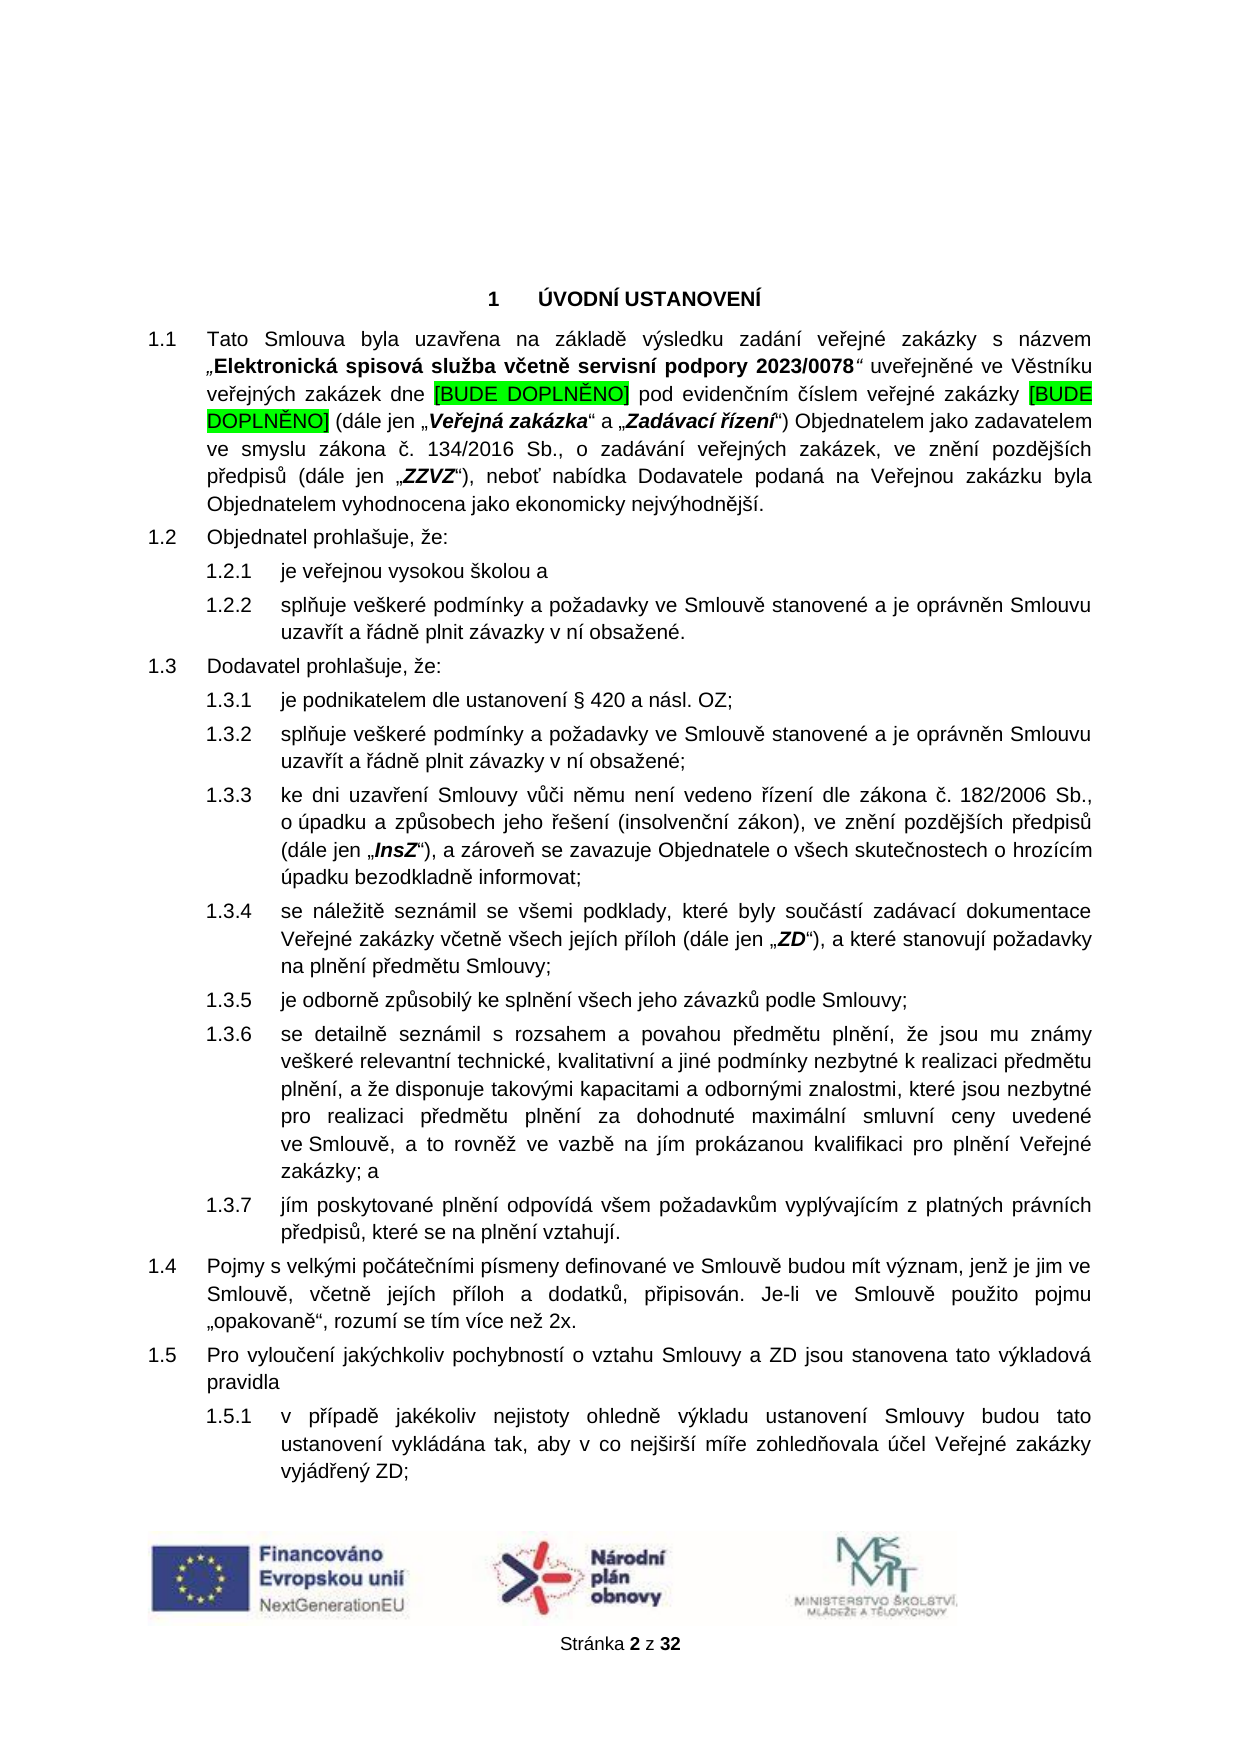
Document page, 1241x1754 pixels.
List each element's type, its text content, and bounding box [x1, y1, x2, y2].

list Dodavatel prohlašuje, že: [148, 654, 1093, 678]
picture [147, 1531, 958, 1626]
list splňuje veškeré podmínky a požadavky ve Smlouvě stanovené a je oprávněn Smlouvu uzavřít a řádně plnit závazky v ní obsažené; [206, 721, 1093, 773]
list splňuje veškeré podmínky a požadavky ve Smlouvě stanovené a je oprávněn Smlouvu uzavřít a řádně plnit závazky v ní obsažené. [206, 593, 1093, 644]
list se náležitě seznámil se všemi podklady, které byly součástí zadávací dokumentace Veřejné zakázky včetně všech jejích příloh (dále jen „ZD“), a které stanovují požadavky na plnění předmětu Smlouvy; [206, 899, 1093, 978]
list Pro vyloučení jakýchkoliv pochybností o vztahu Smlouvy a ZD jsou stanovena tato výkladová pravidla [148, 1343, 1093, 1394]
list je podnikatelem dle ustanovení § 420 a násl. OZ; [206, 688, 1093, 712]
list jím poskytované plnění odpovídá všem požadavkům vyplývajícím z platných právních předpisů, které se na plnění vztahují. [206, 1193, 1093, 1244]
subtitle ÚVODNÍ USTANOVENÍ [156, 286, 1093, 310]
list se detailně seznámil s rozsahem a povahou předmětu plnění, že jsou mu známy veškeré relevantní technické, kvalitativní a jiné podmínky nezbytné k realizaci předmětu plnění, a že disponuje takovými kapacitami a odbornými znalostmi, které jsou nezbytné pro realizaci předmětu plnění za dohodnuté maximální smluvní ceny uvedené ve Smlouvě, a to rovněž ve vazbě na jím prokázanou kvalifikaci pro plnění Veřejné zakázky; a [206, 1021, 1093, 1183]
list Pojmy s velkými počátečními písmeny definované ve Smlouvě budou mít význam, jenž je jim ve Smlouvě, včetně jejích příloh a dodatků, připisován. Je-li ve Smlouvě použito pojmu „opakovaně“, rozumí se tím více než 2x. [148, 1254, 1093, 1333]
list je odborně způsobilý ke splnění všech jeho závazků podle Smlouvy; [206, 988, 1093, 1012]
list Objednatel prohlašuje, že: [148, 525, 1093, 549]
list Tato Smlouva byla uzavřena na základě výsledku zadání veřejné zakázky s názvem „Elektronická spisová služba včetně servisní podpory 2023/0078“ uveřejněné ve Věstníku veřejných zakázek dne [BUDE DOPLNĚNO] pod evidenčním číslem veřejné zakázky [BUDE DOPLNĚNO] (dále jen „Veřejná zakázka“ a „Zadávací řízení“) Objednatelem jako zadavatelem ve smyslu zákona č. 134/2016 Sb., o zadávání veřejných zakázek, ve znění pozdějších předpisů (dále jen „ZZVZ“), neboť nabídka Dodavatele podaná na Veřejnou zakázku byla Objednatelem vyhodnocena jako ekonomicky nejvýhodnější. [148, 326, 1093, 515]
list je veřejnou vysokou školou a [206, 559, 1093, 583]
list v případě jakékoliv nejistoty ohledně výkladu ustanovení Smlouvy budou tato ustanovení vykládána tak, aby v co nejširší míře zohledňovala účel Veřejné zakázky vyjádřený ZD; [206, 1404, 1093, 1483]
list ke dni uzavření Smlouvy vůči němu není vedeno řízení dle zákona č. 182/2006 Sb., o úpadku a způsobech jeho řešení (insolvenční zákon), ve znění pozdějších předpisů (dále jen „InsZ“), a zároveň se zavazuje Objednatele o všech skutečnostech o hrozícím úpadku bezodkladně informovat; [206, 783, 1093, 889]
